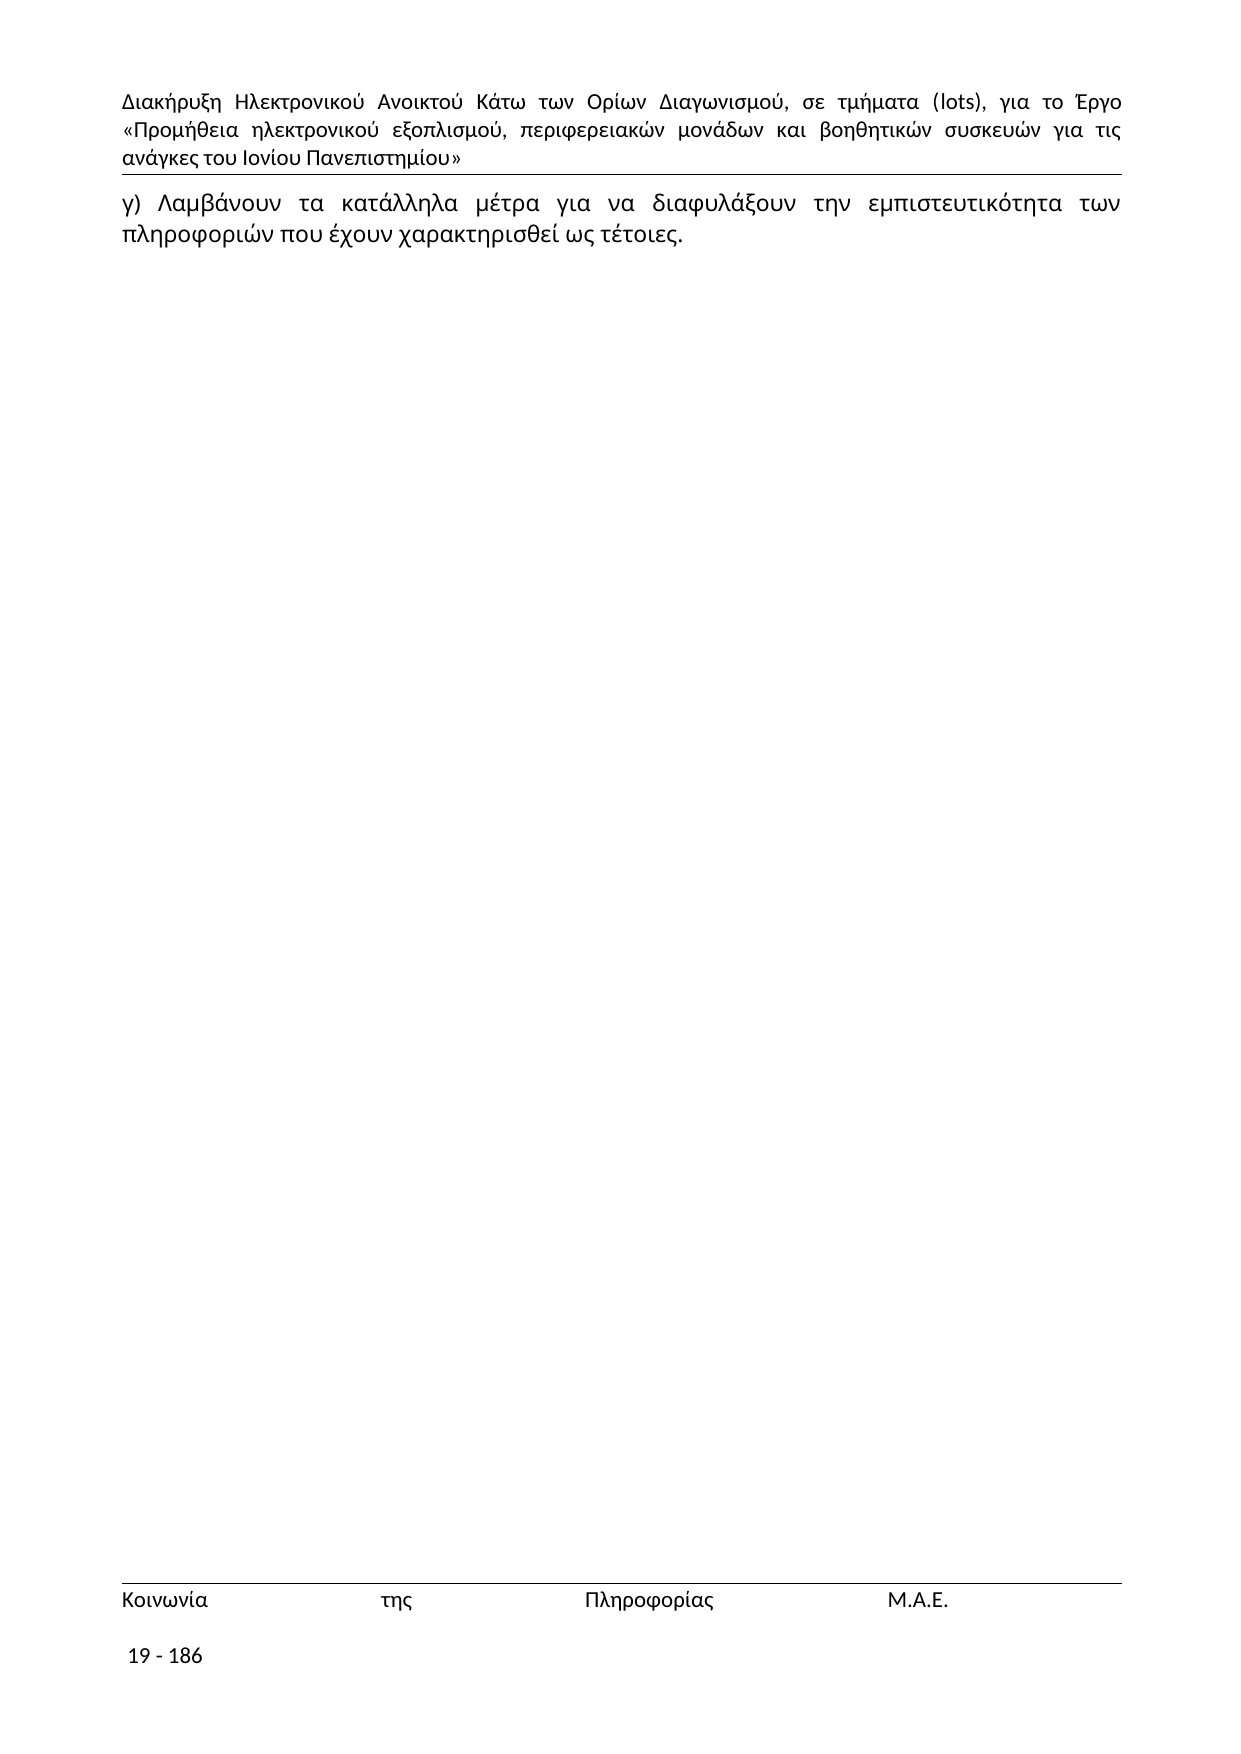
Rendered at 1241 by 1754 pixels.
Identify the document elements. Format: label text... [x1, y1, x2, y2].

text γ) Λαμβάνουν τα κατάλληλα μέτρα για να διαφυλάξουν την εμπιστευτικότητα των πληροφοριών που έχουν χαρακτηρισθεί ως τέτοιες. [122, 187, 1122, 250]
